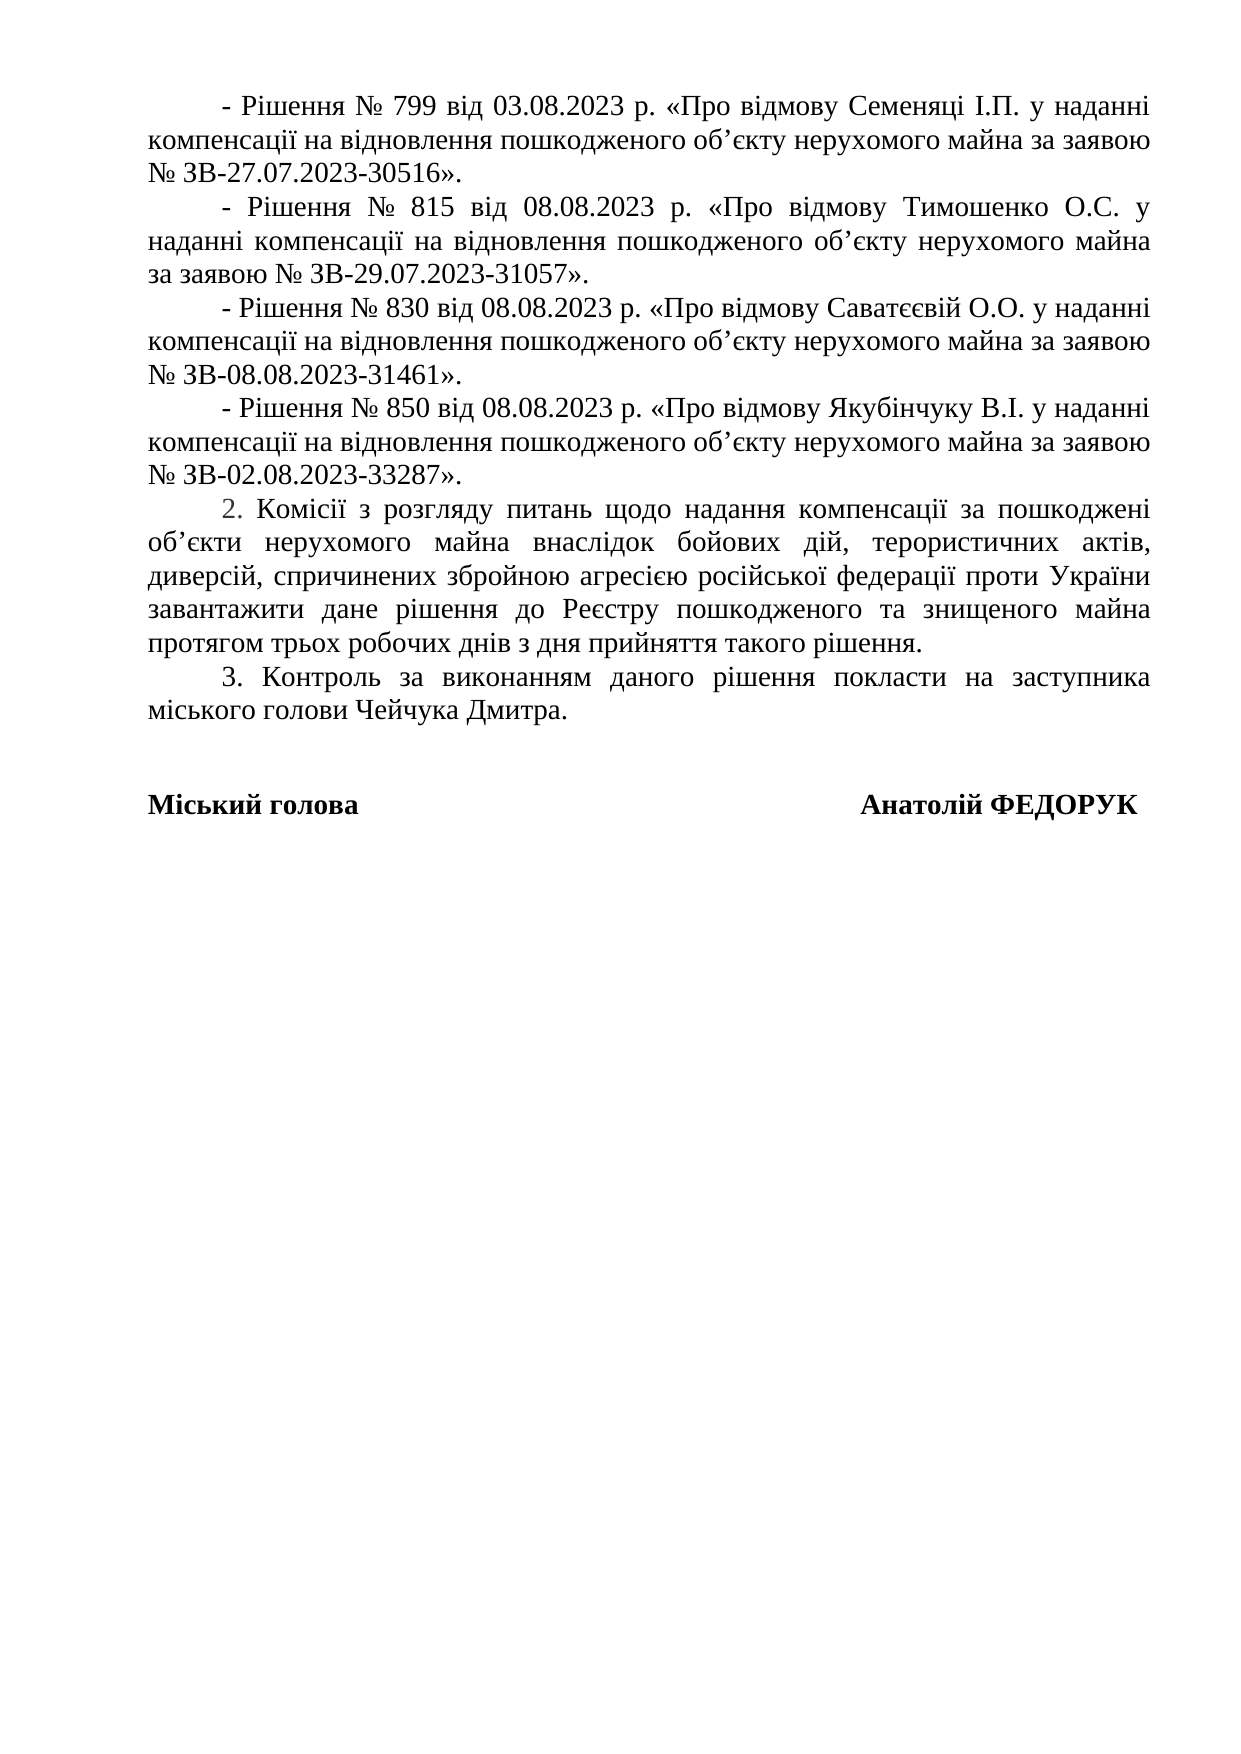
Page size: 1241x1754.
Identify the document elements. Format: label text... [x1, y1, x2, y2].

text - Рішення № 850 від 08.08.2023 р. «Про відмову Якубінчуку В.І. у наданні компенсації на відновлення пошкодженого об’єкту нерухомого майна за заявою № ЗВ-02.08.2023-33287». [148, 390, 1152, 491]
text - Рішення № 815 від 08.08.2023 р. «Про відмову Тимошенко О.С. у наданні компенсації на відновлення пошкодженого об’єкту нерухомого майна за заявою № ЗВ-29.07.2023-31057». [148, 189, 1152, 290]
text - Рішення № 799 від 03.08.2023 р. «Про відмову Семеняці І.П. у наданні компенсації на відновлення пошкодженого об’єкту нерухомого майна за заявою № ЗВ-27.07.2023-30516». [148, 88, 1152, 189]
text 2. Комісії з розгляду питань щодо надання компенсації за пошкоджені об’єкти нерухомого майна внаслідок бойових дій, терористичних актів, диверсій, спричинених збройною агресією російської федерації проти України завантажити дане рішення до Реєстру пошкодженого та знищеного майна протягом трьох робочих днів з дня прийняття такого рішення. [148, 491, 1152, 659]
text 3. Контроль за виконанням даного рішення покласти на заступника міського голови Чейчука Дмитра. [148, 659, 1152, 726]
text - Рішення № 830 від 08.08.2023 р. «Про відмову Саватєєвій О.О. у наданні компенсації на відновлення пошкодженого об’єкту нерухомого майна за заявою № ЗВ-08.08.2023-31461». [148, 290, 1152, 390]
text Міський голова Анатолій ФЕДОРУК [148, 787, 1152, 821]
